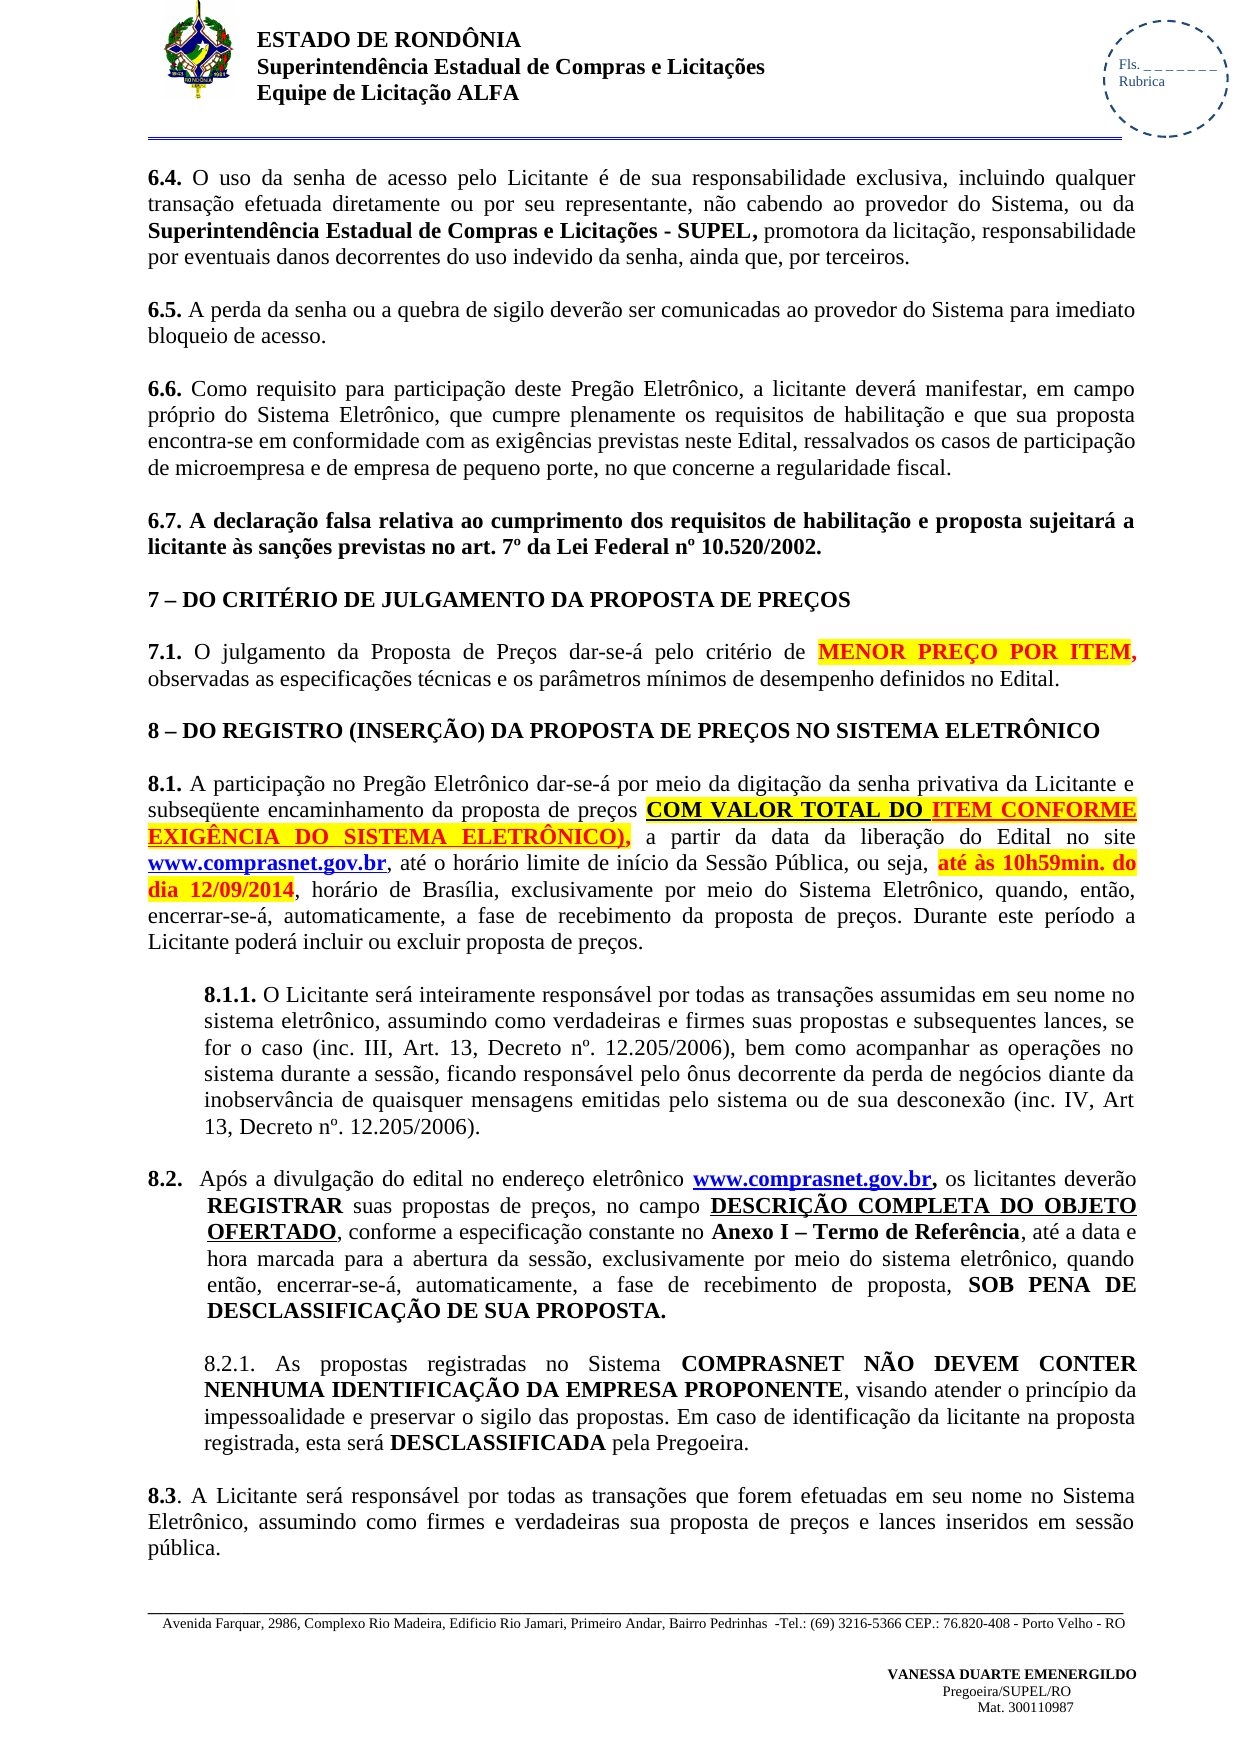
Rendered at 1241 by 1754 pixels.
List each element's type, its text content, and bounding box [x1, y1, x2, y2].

text 6.7. A declaração falsa relativa ao cumprimento dos requisitos de habilitação e proposta sujeitará a licitante às sanções previstas no art. 7º da Lei Federal nº 10.520/2002. [148, 507, 1137, 559]
text 7 – DO CRITÉRIO DE JULGAMENTO DA PROPOSTA DE PREÇOS [148, 586, 1137, 612]
text 6.6. Como requisito para participação deste Pregão Eletrônico, a licitante deverá manifestar, em campo próprio do Sistema Eletrônico, que cumpre plenamente os requisitos de habilitação e que sua proposta encontra-se em conformidade com as exigências previstas neste Edital, ressalvados os casos de participação de microempresa e de empresa de pequeno porte, no que concerne a regularidade fiscal. [148, 375, 1137, 480]
text 8.1.1. O Licitante será inteiramente responsável por todas as transações assumidas em seu nome no sistema eletrônico, assumindo como verdadeiras e firmes suas propostas e subsequentes lances, se for o caso (inc. III, Art. 13, Decreto nº. 12.205/2006), bem como acompanhar as operações no sistema durante a sessão, ficando responsável pelo ônus decorrente da perda de negócios diante da inobservância de quaisquer mensagens emitidas pelo sistema ou de sua desconexão (inc. IV, Art 13, Decreto nº. 12.205/2006). [204, 981, 1137, 1139]
text 8.3. A Licitante será responsável por todas as transações que forem efetuadas em seu nome no Sistema Eletrônico, assumindo como firmes e verdadeiras sua proposta de preços e lances inseridos em sessão pública. [148, 1482, 1137, 1561]
picture [162, 0, 235, 100]
text 8.2.1. As propostas registradas no Sistema COMPRASNET NÃO DEVEM CONTER NENHUMA IDENTIFICAÇÃO DA EMPRESA PROPONENTE, visando atender o princípio da impessoalidade e preservar o sigilo das propostas. Em caso de identificação da licitante na proposta registrada, esta será DESCLASSIFICADA pela Pregoeira. [204, 1350, 1137, 1455]
text 7.1. O julgamento da Proposta de Preços dar-se-á pelo critério de MENOR PREÇO POR ITEM, observadas as especificações técnicas e os parâmetros mínimos de desempenho definidos no Edital. [148, 638, 1137, 691]
text 8 – DO REGISTRO (INSERÇÃO) DA PROPOSTA DE PREÇOS NO SISTEMA ELETRÔNICO [148, 717, 1137, 744]
subtitle 6.4. O uso da senha de acesso pelo Licitante é de sua responsabilidade exclusiva, incluindo qualquer transação efetuada diretamente ou por seu representante, não cabendo ao provedor do Sistema, ou da Superintendência Estadual de Compras e Licitações - SUPEL, promotora da licitação, responsabilidade por eventuais danos decorrentes do uso indevido da senha, ainda que, por terceiros. [148, 164, 1137, 269]
text 8.1. A participação no Pregão Eletrônico dar-se-á por meio da digitação da senha privativa da Licitante e subseqüente encaminhamento da proposta de preços COM VALOR TOTAL DO ITEM CONFORME EXIGÊNCIA DO SISTEMA ELETRÔNICO), a partir da data da liberação do Edital no site www.comprasnet.gov.br, até o horário limite de início da Sessão Pública, ou seja, até às 10h59min. do dia 12/09/2014, horário de Brasília, exclusivamente por meio do Sistema Eletrônico, quando, então, encerrar-se-á, automaticamente, a fase de recebimento da proposta de preços. Durante este período a Licitante poderá incluir ou excluir proposta de preços. [148, 770, 1137, 955]
text 8.2. Após a divulgação do edital no endereço eletrônico www.comprasnet.gov.br, os licitantes deverão REGISTRAR suas propostas de preços, no campo DESCRIÇÃO COMPLETA DO OBJETO OFERTADO, conforme a especificação constante no Anexo I – Termo de Referência, até a data e hora marcada para a abertura da sessão, exclusivamente por meio do sistema eletrônico, quando então, encerrar-se-á, automaticamente, a fase de recebimento de proposta, SOB PENA DE DESCLASSIFICAÇÃO DE SUA PROPOSTA. [148, 1166, 1137, 1324]
text 6.5. A perda da senha ou a quebra de sigilo deverão ser comunicadas ao provedor do Sistema para imediato bloqueio de acesso. [148, 296, 1137, 348]
